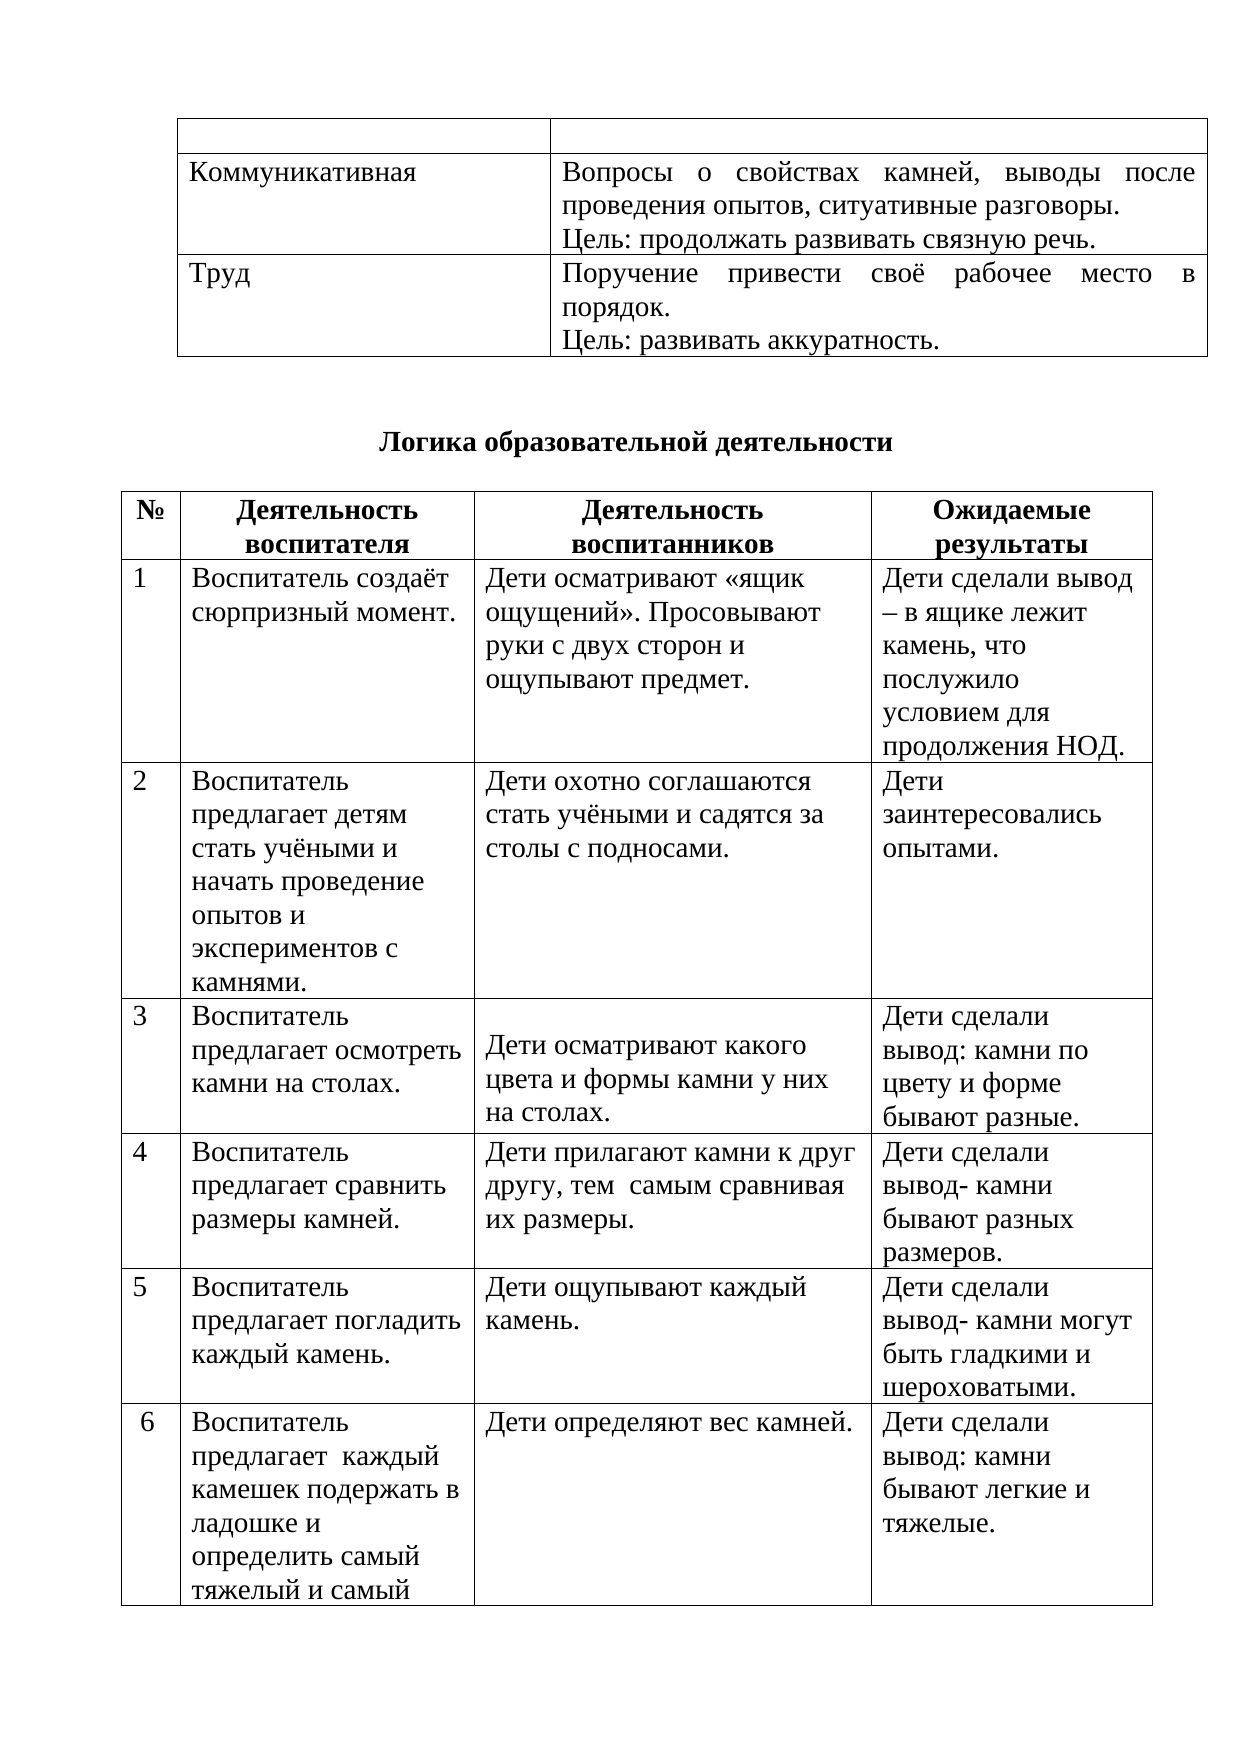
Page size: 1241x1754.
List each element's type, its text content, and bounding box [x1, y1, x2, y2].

table_header № [122, 492, 180, 559]
table_cell 3 [122, 999, 180, 1133]
table_header Деятельность воспитателя [181, 492, 474, 559]
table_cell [551, 119, 1207, 153]
table_cell 4 [122, 1134, 180, 1268]
table_cell 6 [122, 1404, 180, 1605]
table_cell Воспитатель предлагает осмотреть камни на столах. [181, 999, 474, 1133]
table_cell Дети заинтересовались опытами. [872, 763, 1152, 997]
table_cell Дети сделали вывод – в ящике лежит камень, что послужило условием для продолжения НОД. [872, 560, 1152, 762]
table_cell Вопросы о свойствах камней, выводы после проведения опытов, ситуативные разговоры. Цель: продолжать развивать связную речь. [551, 154, 1207, 254]
table_cell Дети сделали вывод: камни по цвету и форме бывают разные. [872, 999, 1152, 1133]
table_cell Коммуникативная [178, 154, 550, 254]
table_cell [178, 119, 550, 153]
table_cell Дети прилагают камни к друг другу, тем самым сравнивая их размеры. [475, 1134, 871, 1268]
table_cell Воспитатель предлагает погладить каждый камень. [181, 1269, 474, 1403]
table_header Деятельность воспитанников [475, 492, 871, 559]
table_cell Воспитатель предлагает детям стать учёными и начать проведение опытов и экспериментов с камнями. [181, 763, 474, 997]
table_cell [475, 1404, 871, 1605]
text Логика образовательной деятельности [121, 424, 1152, 458]
table_cell 2 [122, 763, 180, 997]
table_cell Воспитатель создаёт сюрпризный момент. [181, 560, 474, 762]
table_cell Дети осматривают «ящик ощущений». Просовывают руки с двух сторон и ощупывают предмет. [475, 560, 871, 762]
table_cell 5 [122, 1269, 180, 1403]
table_cell Дети осматривают какого цвета и формы камни у них на столах. [475, 999, 871, 1133]
table_cell Дети сделали вывод- камни могут быть гладкими и шероховатыми. [872, 1269, 1152, 1403]
table_cell Труд [178, 255, 550, 356]
table_cell 1 [122, 560, 180, 762]
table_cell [181, 1404, 474, 1605]
table_header Ожидаемые результаты [872, 492, 1152, 559]
table_cell Поручение привести своё рабочее место в порядок. Цель: развивать аккуратность. [551, 255, 1207, 356]
table_cell Дети охотно соглашаются стать учёными и садятся за столы с подносами. [475, 763, 871, 997]
table_cell Дети сделали вывод- камни бывают разных размеров. [872, 1134, 1152, 1268]
table_cell Воспитатель предлагает сравнить размеры камней. [181, 1134, 474, 1268]
table_cell Дети ощупывают каждый камень. [475, 1269, 871, 1403]
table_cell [872, 1404, 1152, 1605]
